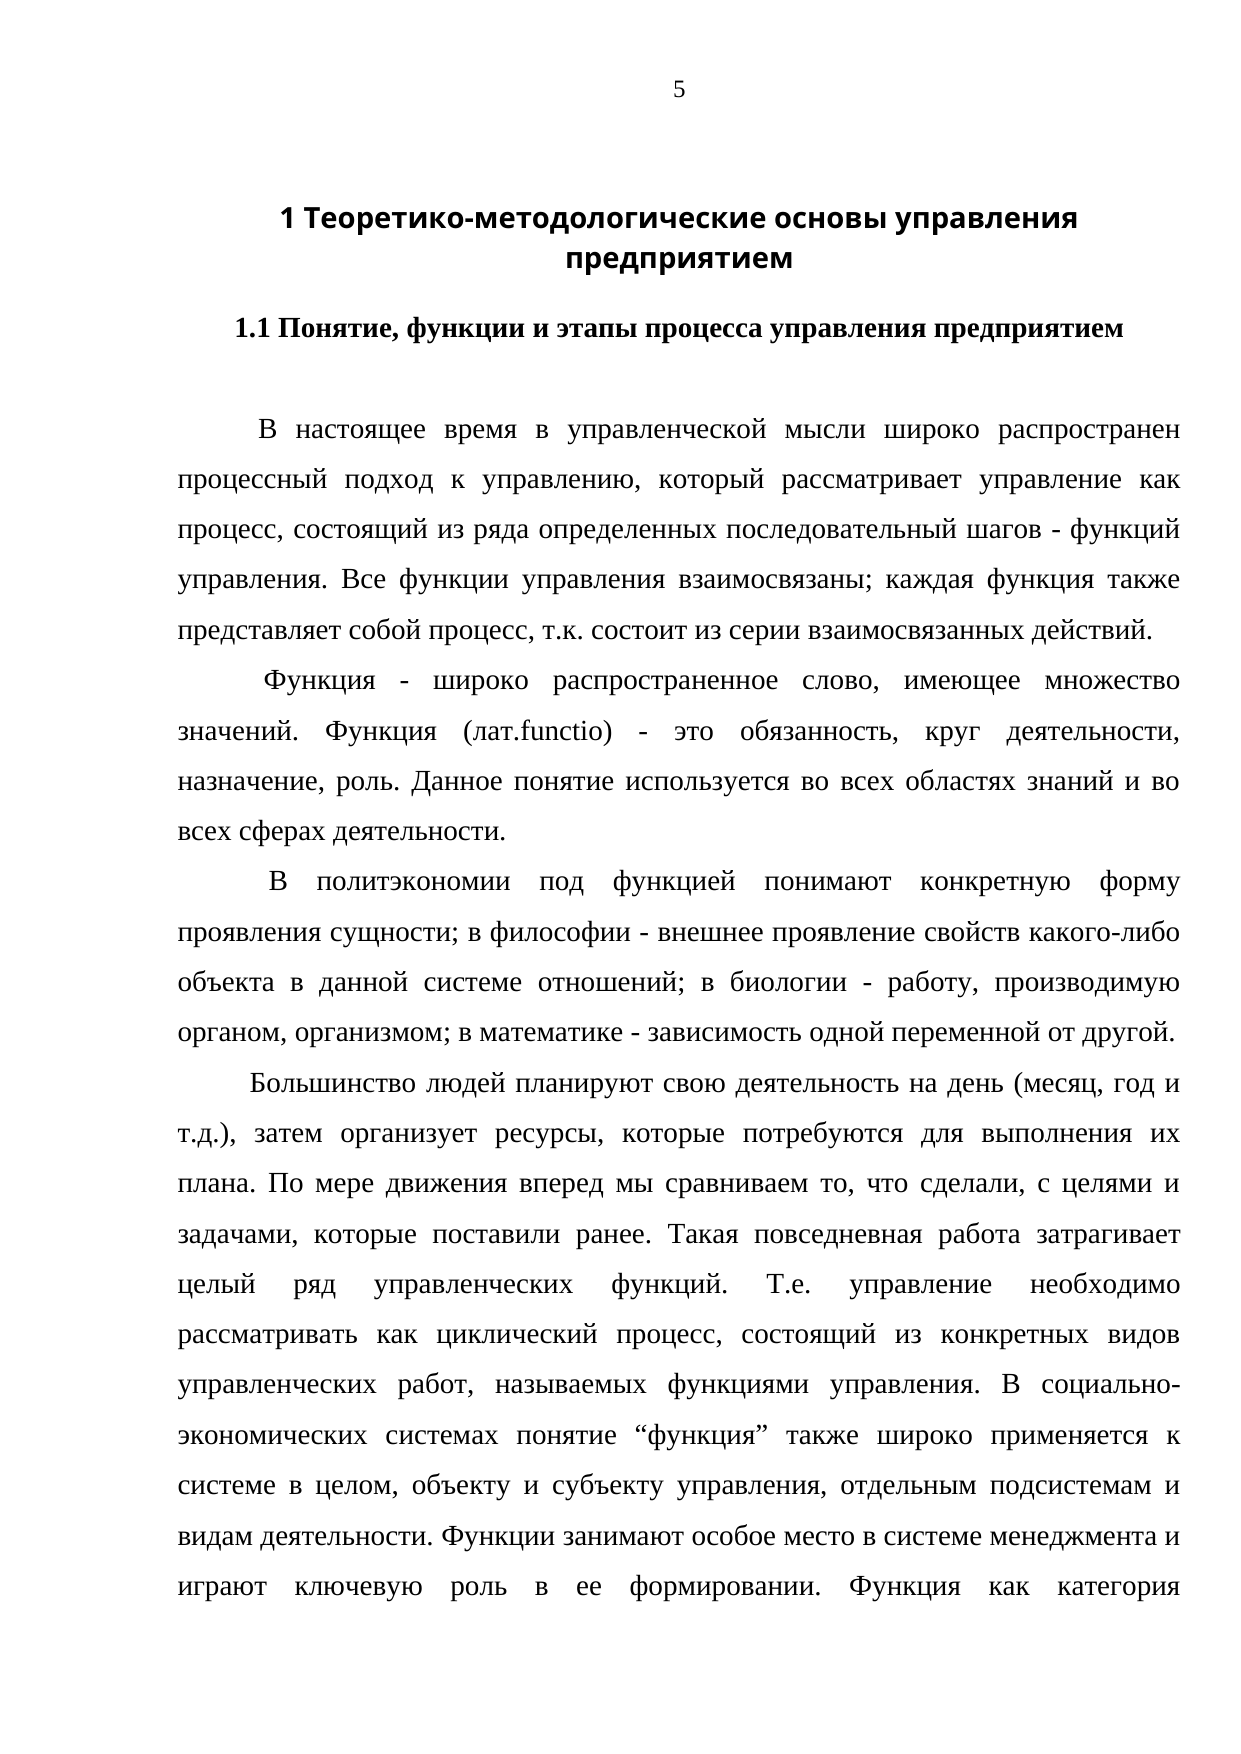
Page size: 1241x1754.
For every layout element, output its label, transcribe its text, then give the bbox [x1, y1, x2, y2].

subtitle 1.1 Понятие, функции и этапы процесса управления предприятием [177, 310, 1181, 344]
text Функция - широко распространенное слово, имеющее множество значений. Функция (лат.functio) - это обязанность, круг деятельности, назначение, роль. Данное понятие используется во всех областях знаний и во всех сферах деятельности. [177, 662, 1181, 847]
text В политэкономии под функцией понимают конкретную форму проявления сущности; в философии - внешнее проявление свойств какого-либо объекта в данной системе отношений; в биологии - работу, производимую органом, организмом; в математике - зависимость одной переменной от другой. [177, 863, 1181, 1048]
subtitle 1 Теоретико-методологические основы управления предприятием [177, 197, 1181, 277]
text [177, 1065, 1181, 1601]
text В настоящее время в управленческой мысли широко распространен процессный подход к управлению, который рассматривает управление как процесс, состоящий из ряда определенных последовательный шагов - функций управления. Все функции управления взаимосвязаны; каждая функция также представляет собой процесс, т.к. состоит из серии взаимосвязанных действий. [177, 411, 1181, 646]
